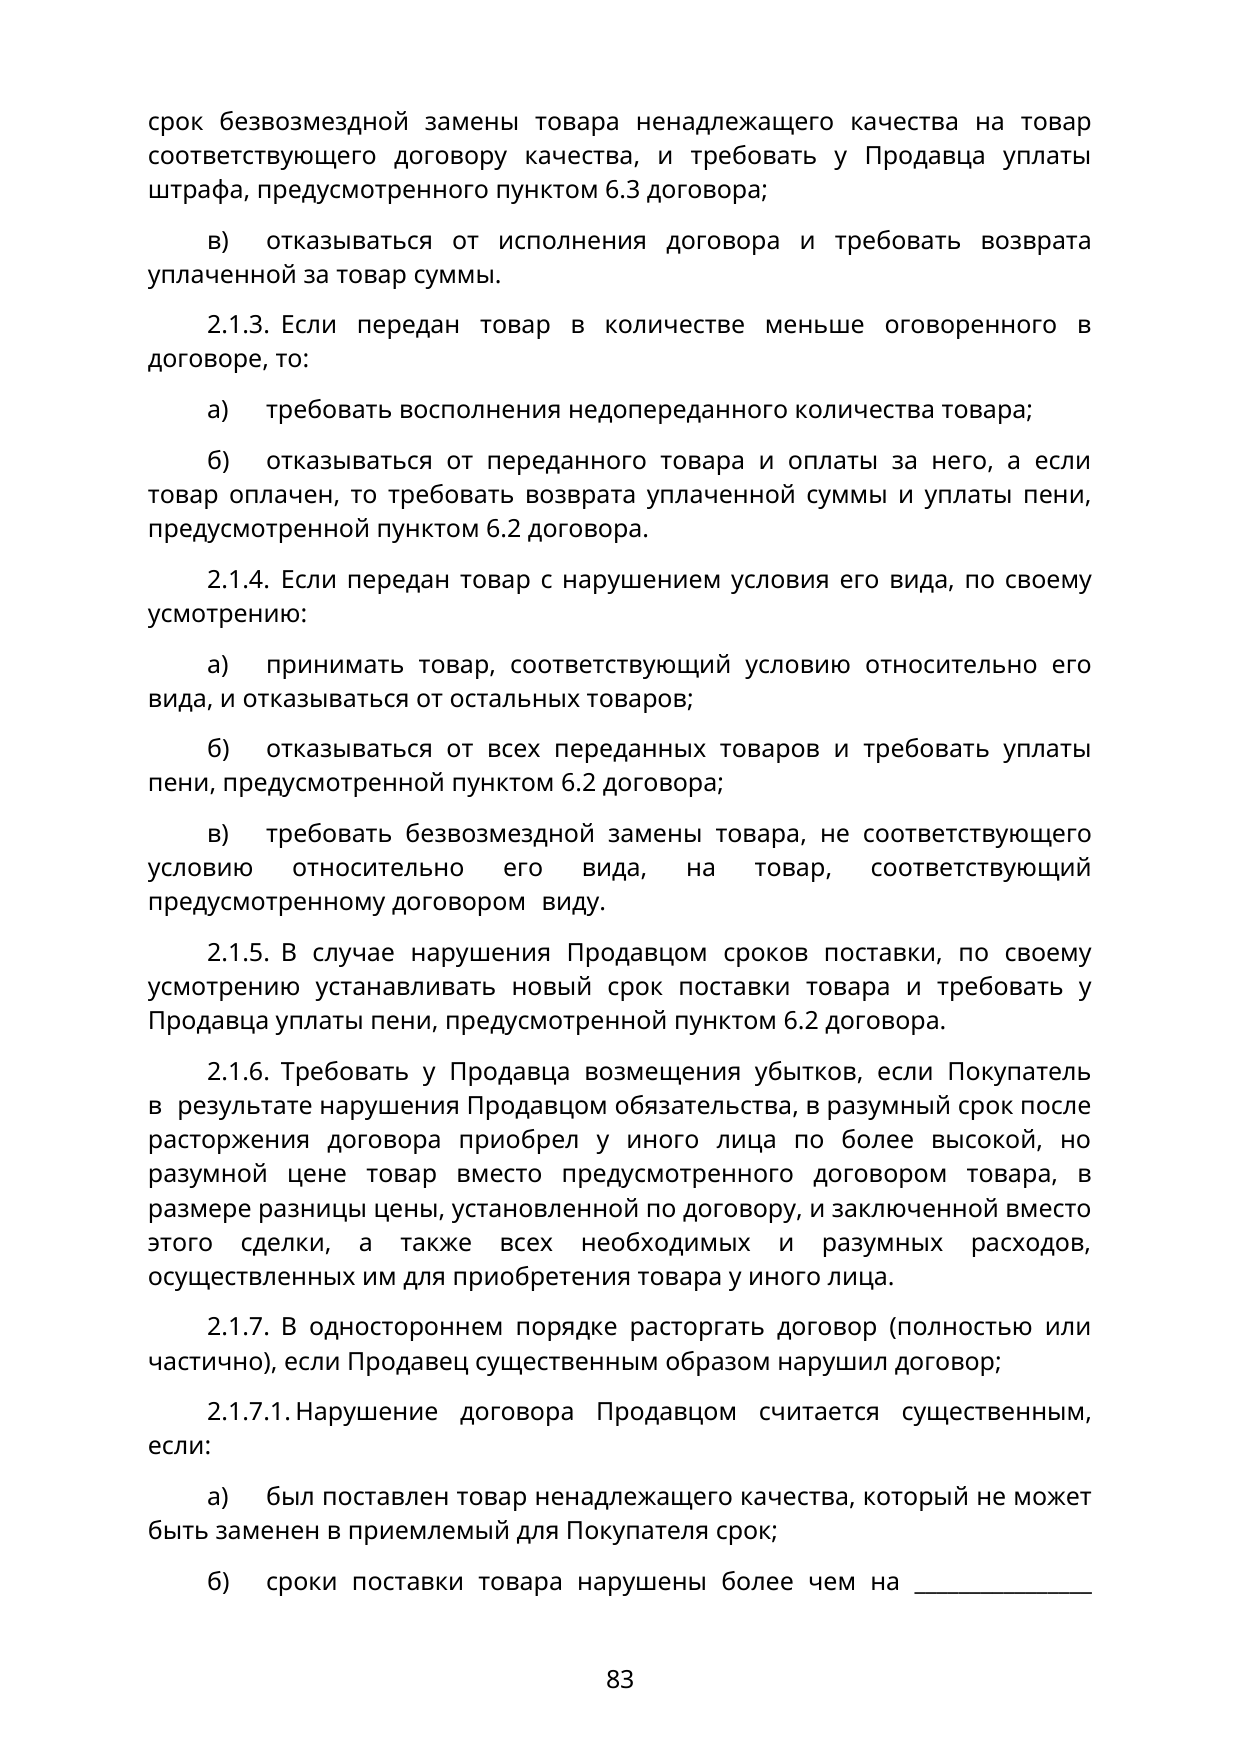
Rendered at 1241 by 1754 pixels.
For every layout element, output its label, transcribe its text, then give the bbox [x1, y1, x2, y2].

text б) отказываться от переданного товара и оплаты за него, а если товар оплачен, то требовать возврата уплаченной суммы и уплаты пени, предусмотренной пунктом 6.2 договора. [148, 443, 1092, 545]
text в) отказываться от исполнения договора и требовать возврата уплаченной за товар суммы. [148, 222, 1092, 290]
text а) принимать товар, соответствующий условию относительно его вида, и отказываться от остальных товаров; [148, 646, 1092, 714]
text 2.1.7. В одностороннем порядке расторгать договор (полностью или частично), если Продавец существенным образом нарушил договор; [148, 1309, 1092, 1377]
text 2.1.5. В случае нарушения Продавцом сроков поставки, по своему усмотрению устанавливать новый срок поставки товара и требовать у Продавца уплаты пени, предусмотренной пунктом 6.2 договора. [148, 935, 1092, 1037]
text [148, 1563, 1092, 1597]
text 2.1.3. Если передан товар в количестве меньше оговоренного в договоре, то: [148, 307, 1092, 375]
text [148, 103, 1092, 206]
text в) требовать безвозмездной замены товара, не соответствующего условию относительно его вида, на товар, соответствующий предусмотренному договором виду. [148, 816, 1092, 918]
text б) отказываться от всех переданных товаров и требовать уплаты пени, предусмотренной пунктом 6.2 договора; [148, 731, 1092, 799]
text а) был поставлен товар ненадлежащего качества, который не может быть заменен в приемлемый для Покупателя срок; [148, 1479, 1092, 1547]
text 2.1.4. Если передан товар с нарушением условия его вида, по своему усмотрению: [148, 561, 1092, 629]
text а) требовать восполнения недопереданного количества товара; [148, 392, 1092, 426]
text 2.1.6. Требовать у Продавца возмещения убытков, если Покупатель в результате нарушения Продавцом обязательства, в разумный срок после расторжения договора приобрел у иного лица по более высокой, но разумной цене товар вместо предусмотренного договором товара, в размере разницы цены, установленной по договору, и заключенной вместо этого сделки, а также всех необходимых и разумных расходов, осуществленных им для приобретения товара у иного лица. [148, 1054, 1092, 1292]
text 2.1.7.1. Нарушение договора Продавцом считается существенным, если: [148, 1394, 1092, 1462]
